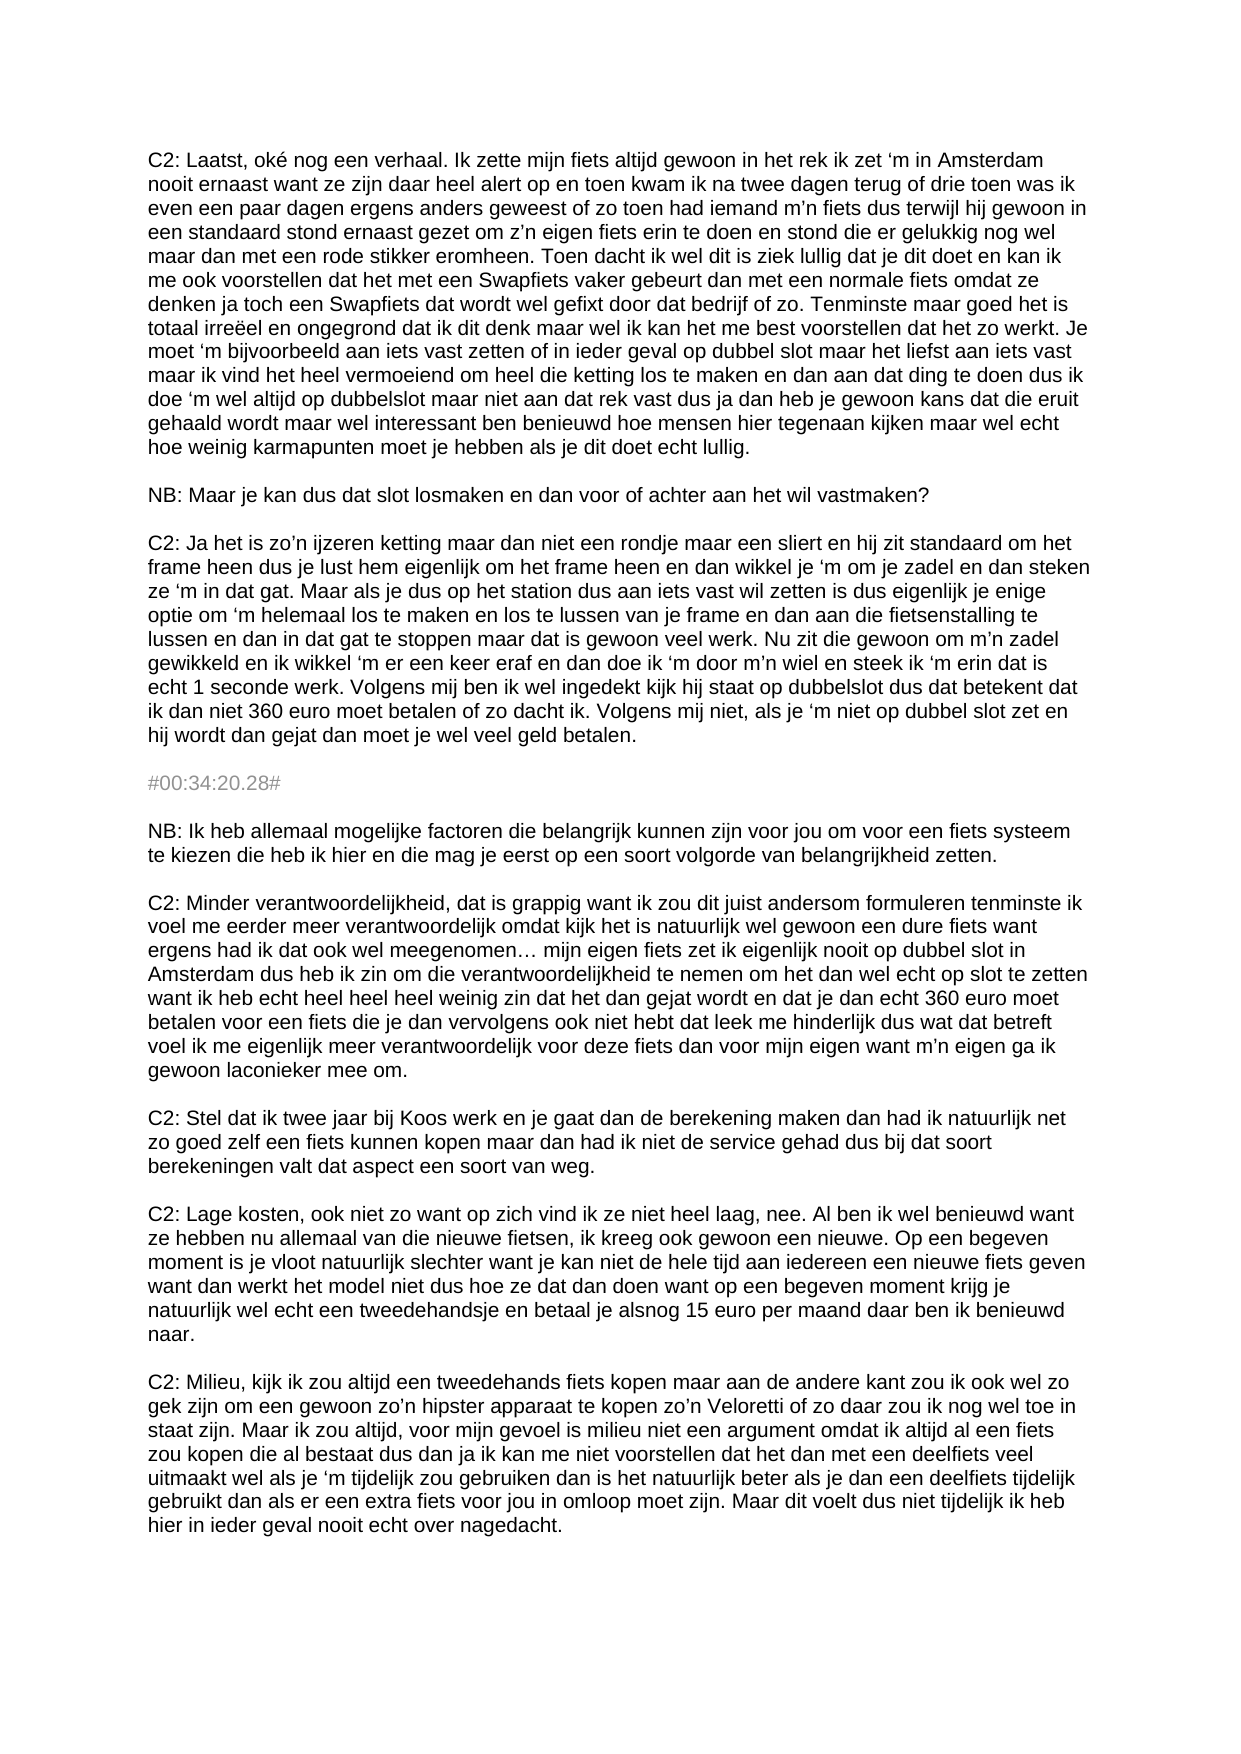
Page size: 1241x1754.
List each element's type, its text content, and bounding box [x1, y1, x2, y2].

text #00:34:20.28# [148, 771, 1093, 794]
text C2: Minder verantwoordelijkheid, dat is grappig want ik zou dit juist andersom formuleren tenminste ik voel me eerder meer verantwoordelijk omdat kijk het is natuurlijk wel gewoon een dure fiets want ergens had ik dat ook wel meegenomen… mijn eigen fiets zet ik eigenlijk nooit op dubbel slot in Amsterdam dus heb ik zin om die verantwoordelijkheid te nemen om het dan wel echt op slot te zetten want ik heb echt heel heel heel weinig zin dat het dan gejat wordt en dat je dan echt 360 euro moet betalen voor een fiets die je dan vervolgens ook niet hebt dat leek me hinderlijk dus wat dat betreft voel ik me eigenlijk meer verantwoordelijk voor deze fiets dan voor mijn eigen want m’n eigen ga ik gewoon laconieker mee om. [148, 890, 1093, 1082]
text NB: Maar je kan dus dat slot losmaken en dan voor of achter aan het wil vastmaken? [148, 483, 1093, 507]
text NB: Ik heb allemaal mogelijke factoren die belangrijk kunnen zijn voor jou om voor een fiets systeem te kiezen die heb ik hier en die mag je eerst op een soort volgorde van belangrijkheid zetten. [148, 818, 1093, 866]
text C2: Ja het is zo’n ijzeren ketting maar dan niet een rondje maar een sliert en hij zit standaard om het frame heen dus je lust hem eigenlijk om het frame heen en dan wikkel je ‘m om je zadel en dan steken ze ‘m in dat gat. Maar als je dus op het station dus aan iets vast wil zetten is dus eigenlijk je enige optie om ‘m helemaal los te maken en los te lussen van je frame en dan aan die fietsenstalling te lussen en dan in dat gat te stoppen maar dat is gewoon veel werk. Nu zit die gewoon om m’n zadel gewikkeld en ik wikkel ‘m er een keer eraf en dan doe ik ‘m door m’n wiel en steek ik ‘m erin dat is echt 1 seconde werk. Volgens mij ben ik wel ingedekt kijk hij staat op dubbelslot dus dat betekent dat ik dan niet 360 euro moet betalen of zo dacht ik. Volgens mij niet, als je ‘m niet op dubbel slot zet en hij wordt dan gejat dan moet je wel veel geld betalen. [148, 531, 1093, 747]
text C2: Lage kosten, ook niet zo want op zich vind ik ze niet heel laag, nee. Al ben ik wel benieuwd want ze hebben nu allemaal van die nieuwe fietsen, ik kreeg ook gewoon een nieuwe. Op een begeven moment is je vloot natuurlijk slechter want je kan niet de hele tijd aan iedereen een nieuwe fiets geven want dan werkt het model niet dus hoe ze dat dan doen want op een begeven moment krijg je natuurlijk wel echt een tweedehandsje en betaal je alsnog 15 euro per maand daar ben ik benieuwd naar. [148, 1202, 1093, 1346]
text C2: Milieu, kijk ik zou altijd een tweedehands fiets kopen maar aan de andere kant zou ik ook wel zo gek zijn om een gewoon zo’n hipster apparaat te kopen zo’n Veloretti of zo daar zou ik nog wel toe in staat zijn. Maar ik zou altijd, voor mijn gevoel is milieu niet een argument omdat ik altijd al een fiets zou kopen die al bestaat dus dan ja ik kan me niet voorstellen dat het dan met een deelfiets veel uitmaakt wel als je ‘m tijdelijk zou gebruiken dan is het natuurlijk beter als je dan een deelfiets tijdelijk gebruikt dan als er een extra fiets voor jou in omloop moet zijn. Maar dit voelt dus niet tijdelijk ik heb hier in ieder geval nooit echt over nagedacht. [148, 1369, 1093, 1537]
text C2: Laatst, oké nog een verhaal. Ik zette mijn fiets altijd gewoon in het rek ik zet ‘m in Amsterdam nooit ernaast want ze zijn daar heel alert op en toen kwam ik na twee dagen terug of drie toen was ik even een paar dagen ergens anders geweest of zo toen had iemand m’n fiets dus terwijl hij gewoon in een standaard stond ernaast gezet om z’n eigen fiets erin te doen en stond die er gelukkig nog wel maar dan met een rode stikker eromheen. Toen dacht ik wel dit is ziek lullig dat je dit doet en kan ik me ook voorstellen dat het met een Swapfiets vaker gebeurt dan met een normale fiets omdat ze denken ja toch een Swapfiets dat wordt wel gefixt door dat bedrijf of zo. Tenminste maar goed het is totaal irreëel en ongegrond dat ik dit denk maar wel ik kan het me best voorstellen dat het zo werkt. Je moet ‘m bijvoorbeeld aan iets vast zetten of in ieder geval op dubbel slot maar het liefst aan iets vast maar ik vind het heel vermoeiend om heel die ketting los te maken en dan aan dat ding te doen dus ik doe ‘m wel altijd op dubbelslot maar niet aan dat rek vast dus ja dan heb je gewoon kans dat die eruit gehaald wordt maar wel interessant ben benieuwd hoe mensen hier tegenaan kijken maar wel echt hoe weinig karmapunten moet je hebben als je dit doet echt lullig. [148, 148, 1093, 459]
text C2: Stel dat ik twee jaar bij Koos werk en je gaat dan de berekening maken dan had ik natuurlijk net zo goed zelf een fiets kunnen kopen maar dan had ik niet de service gehad dus bij dat soort berekeningen valt dat aspect een soort van weg. [148, 1106, 1093, 1178]
